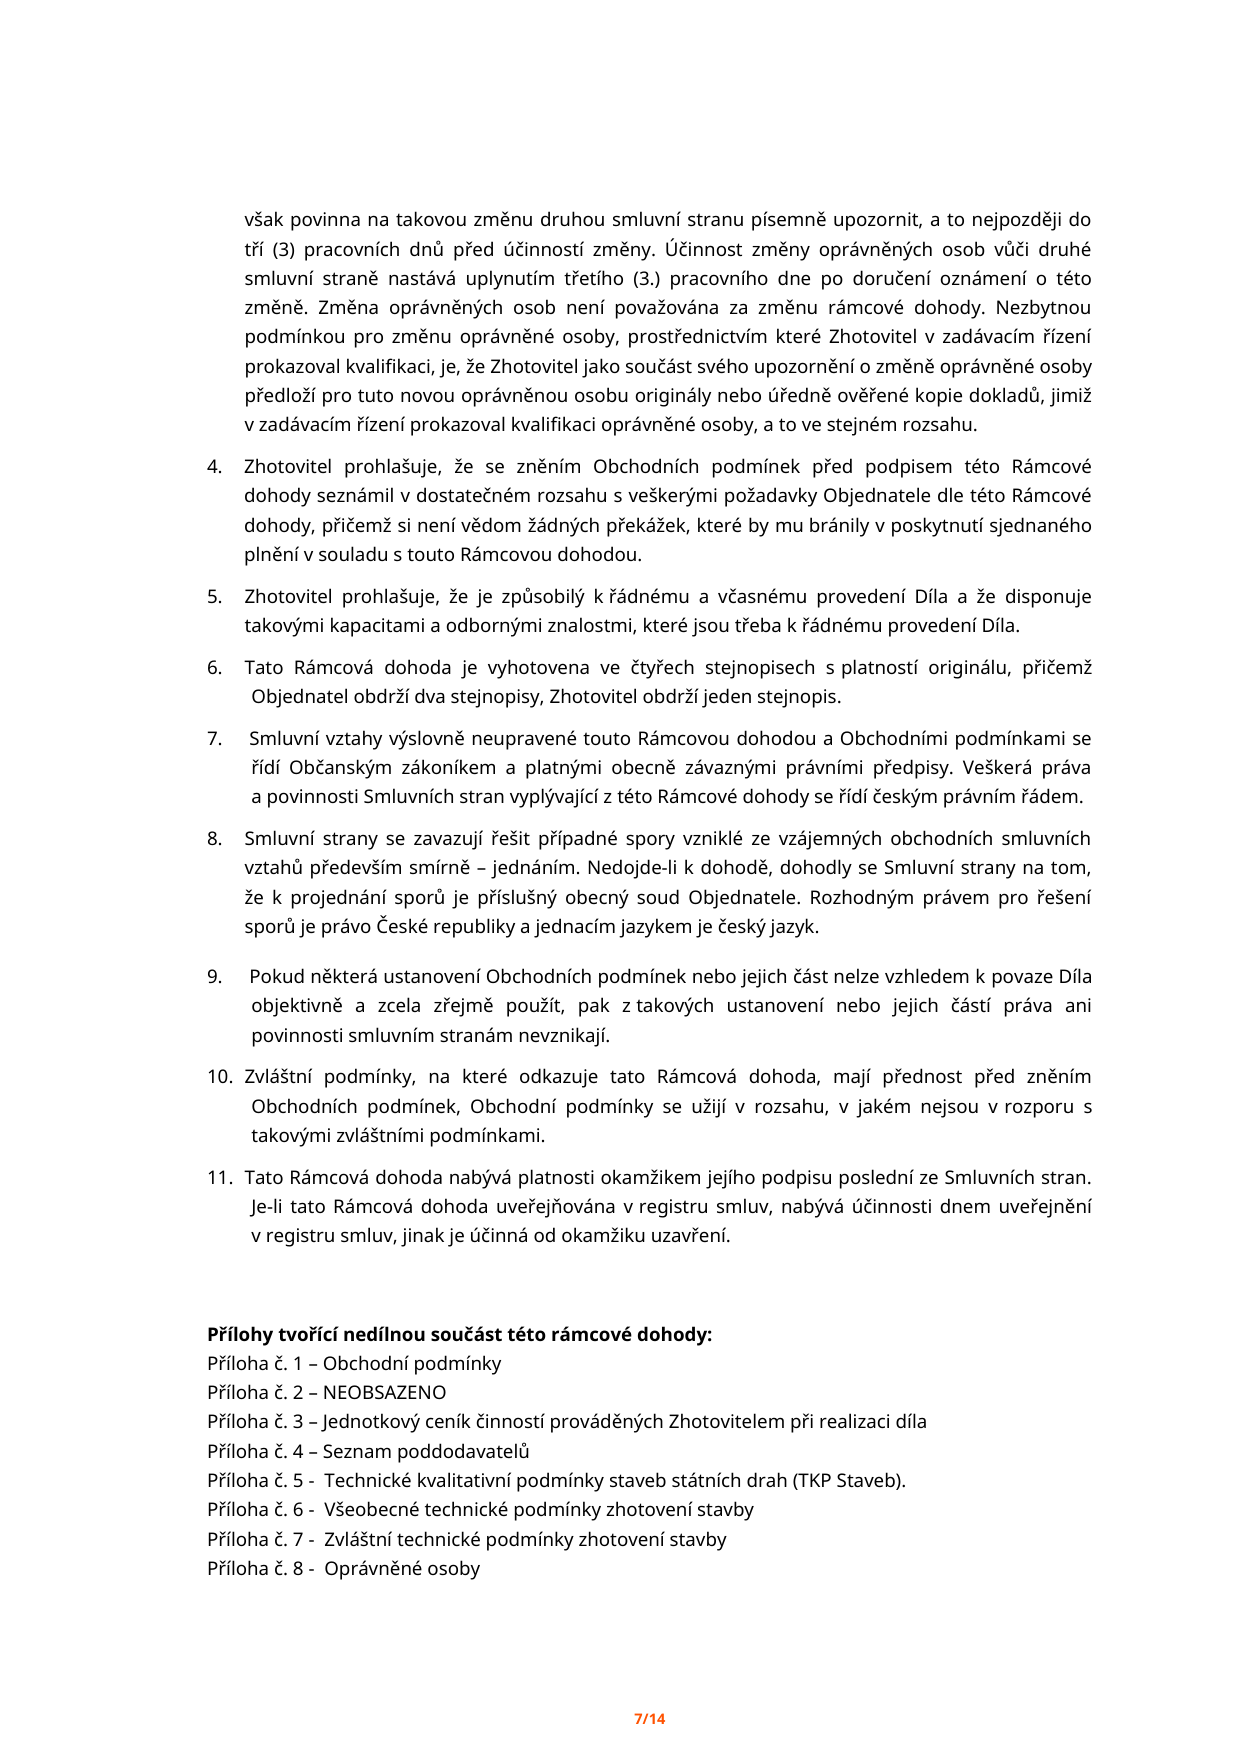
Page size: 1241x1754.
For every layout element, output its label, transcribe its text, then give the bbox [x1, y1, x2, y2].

text Příloha č. 1 – Obchodní podmínky [207, 1350, 1095, 1376]
list Pokud některá ustanovení Obchodních podmínek nebo jejich část nelze vzhledem k povaze Díla objektivně a zcela zřejmě použít, pak z takových ustanovení nebo jejich částí práva ani povinnosti smluvním stranám nevznikají. [207, 963, 1092, 1047]
text Příloha č. 2 – NEOBSAZENO [207, 1379, 1095, 1405]
text Příloha č. 6 - Všeobecné technické podmínky zhotovení stavby [207, 1497, 1095, 1522]
text Příloha č. 8 - Oprávněné osoby [207, 1555, 1095, 1581]
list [207, 207, 1092, 437]
text Příloha č. 5 - Technické kvalitativní podmínky staveb státních drah (TKP Staveb). [207, 1467, 1095, 1493]
list Zhotovitel prohlašuje, že je způsobilý k řádnému a včasnému provedení Díla a že disponuje takovými kapacitami a odbornými znalostmi, které jsou třeba k řádnému provedení Díla. [207, 583, 1092, 638]
list Smluvní strany se zavazují řešit případné spory vzniklé ze vzájemných obchodních smluvních vztahů především smírně – jednáním. Nedojde-li k dohodě, dohodly se Smluvní strany na tom, že k projednání sporů je příslušný obecný soud Objednatele. Rozhodným právem pro řešení sporů je právo České republiky a jednacím jazykem je český jazyk. [207, 825, 1092, 939]
text Příloha č. 4 – Seznam poddodavatelů [207, 1438, 1095, 1464]
list Tato Rámcová dohoda nabývá platnosti okamžikem jejího podpisu poslední ze Smluvních stran. Je-li tato Rámcová dohoda uveřejňována v registru smluv, nabývá účinnosti dnem uveřejnění v registru smluv, jinak je účinná od okamžiku uzavření. [207, 1164, 1092, 1248]
text Příloha č. 7 - Zvláštní technické podmínky zhotovení stavby [207, 1526, 1095, 1551]
text Přílohy tvořící nedílnou součást této rámcové dohody: [207, 1321, 1095, 1347]
list Zvláštní podmínky, na které odkazuje tato Rámcová dohoda, mají přednost před zněním Obchodních podmínek, Obchodní podmínky se užijí v rozsahu, v jakém nejsou v rozporu s takovými zvláštními podmínkami. [207, 1064, 1092, 1148]
text Příloha č. 3 – Jednotkový ceník činností prováděných Zhotovitelem při realizaci díla [207, 1409, 1095, 1434]
list Zhotovitel prohlašuje, že se zněním Obchodních podmínek před podpisem této Rámcové dohody seznámil v dostatečném rozsahu s veškerými požadavky Objednatele dle této Rámcové dohody, přičemž si není vědom žádných překážek, které by mu bránily v poskytnutí sjednaného plnění v souladu s touto Rámcovou dohodou. [207, 453, 1092, 567]
list Tato Rámcová dohoda je vyhotovena ve čtyřech stejnopisech s platností originálu, přičemž Objednatel obdrží dva stejnopisy, Zhotovitel obdrží jeden stejnopis. [207, 654, 1092, 709]
list Smluvní vztahy výslovně neupravené touto Rámcovou dohodou a Obchodními podmínkami se řídí Občanským zákoníkem a platnými obecně závaznými právními předpisy. Veškerá práva a povinnosti Smluvních stran vyplývající z této Rámcové dohody se řídí českým právním řádem. [207, 725, 1092, 809]
